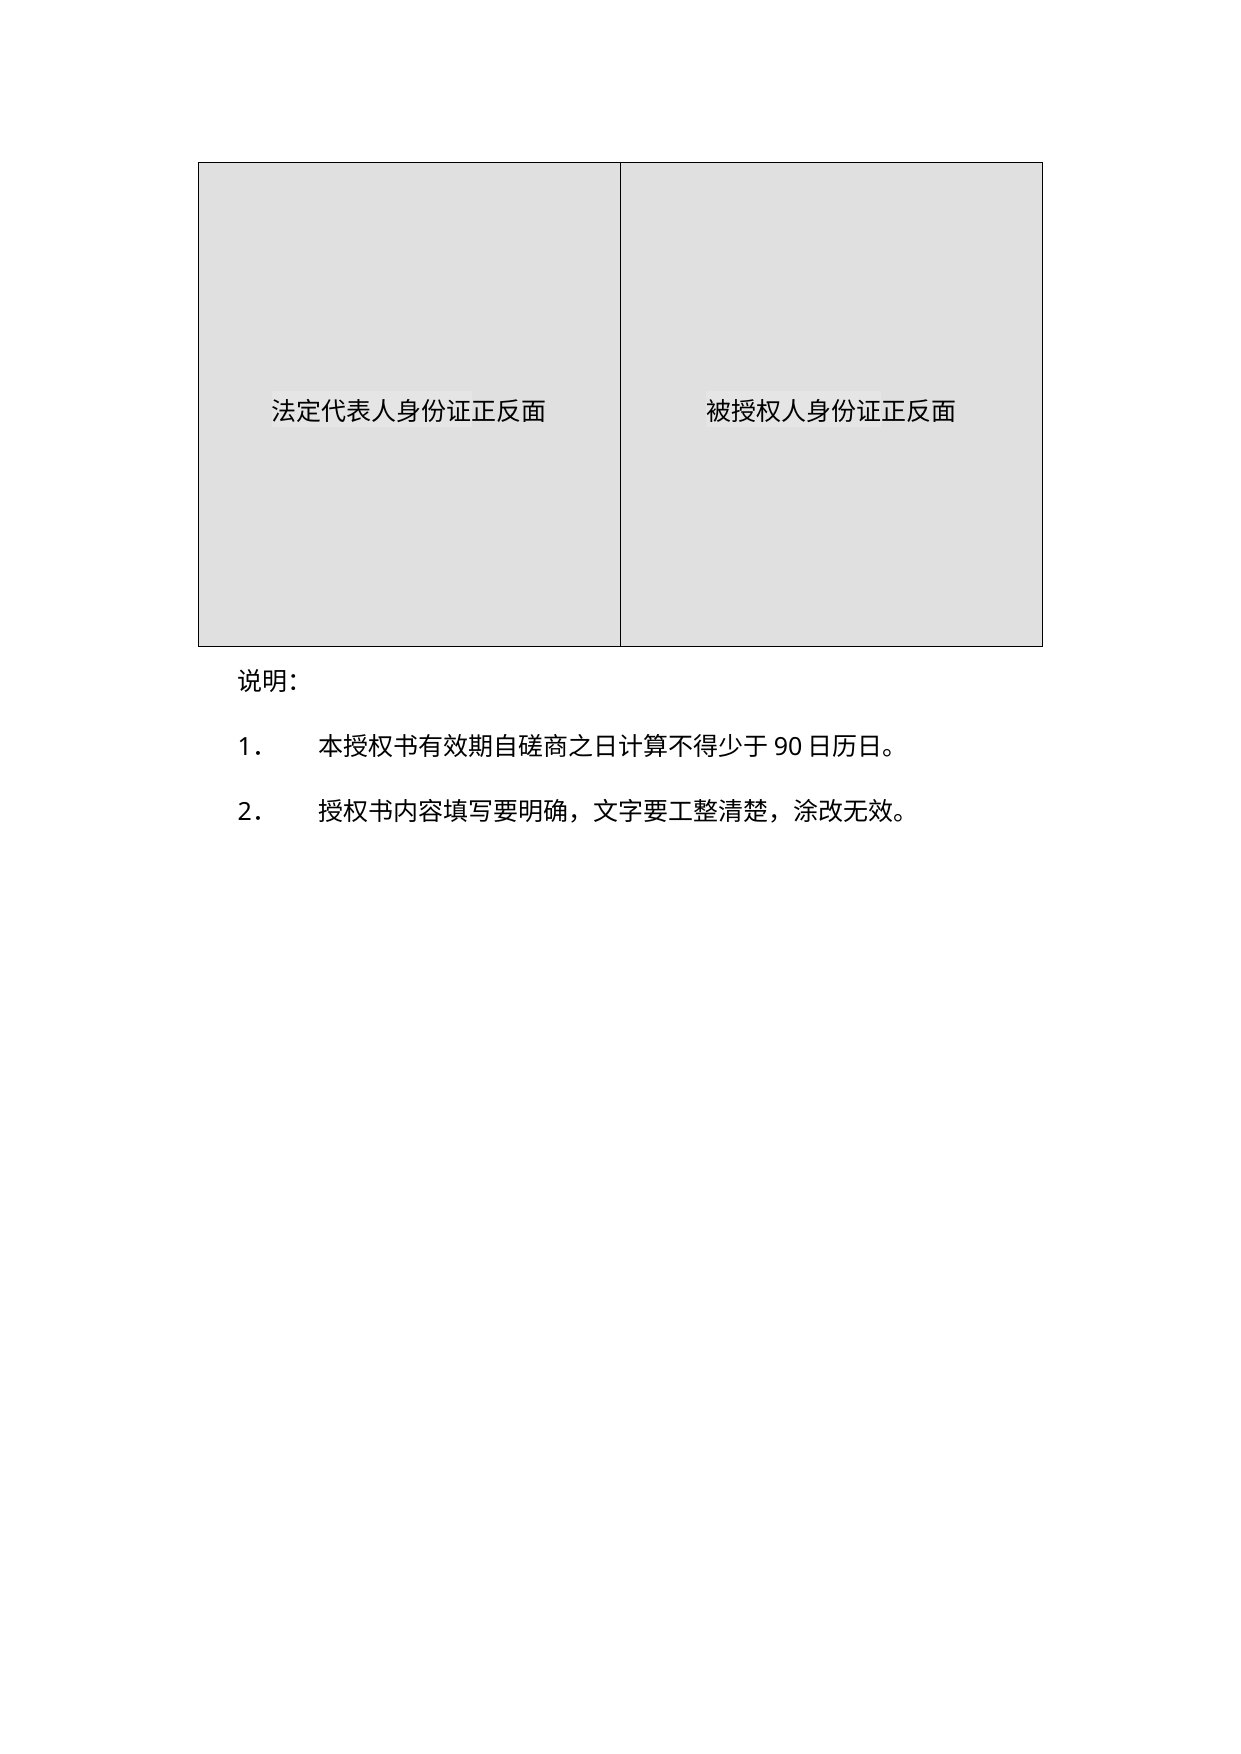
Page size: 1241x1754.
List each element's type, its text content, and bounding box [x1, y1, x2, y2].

text 说明： [187, 647, 1053, 712]
list 本授权书有效期自磋商之日计算不得少于90日历日。 [237, 712, 1053, 777]
table_header 被授权人身份证正反面 [621, 163, 1042, 646]
table_header 法定代表人身份证正反面 [199, 163, 620, 646]
list 授权书内容填写要明确，文字要工整清楚，涂改无效。 [237, 777, 1053, 842]
